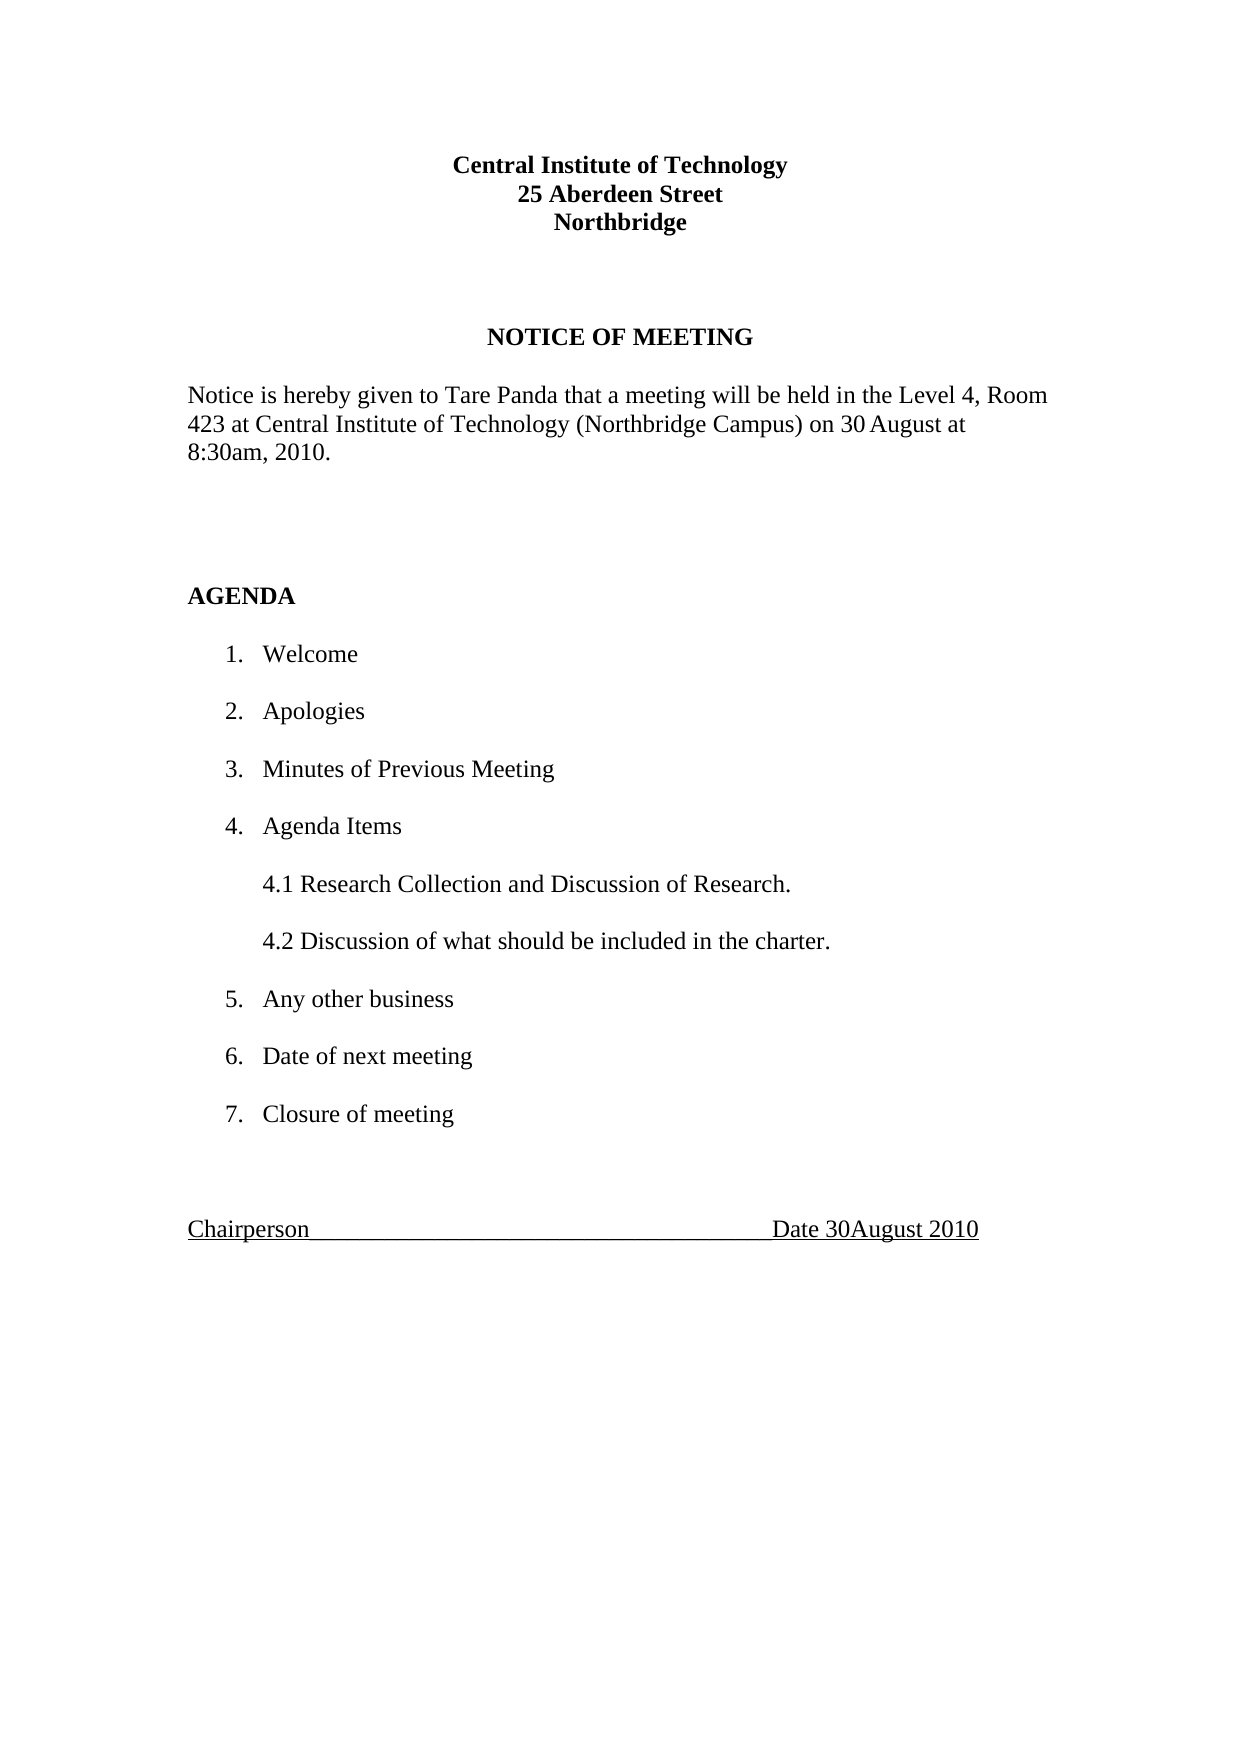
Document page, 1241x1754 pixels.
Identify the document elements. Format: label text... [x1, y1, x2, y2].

list Minutes of Previous Meeting [225, 754, 1053, 782]
text Notice is hereby given to Tare Panda that a meeting will be held in the Level 4, Room 423 at Central Institute of Technology (Northbridge Campus) on 30 August at 8:30am, 2010. [187, 380, 1053, 466]
list Discussion of what should be included in the charter. [262, 926, 1053, 955]
list Closure of meeting [225, 1099, 1053, 1127]
list Research Collection and Discussion of Research. [262, 869, 1053, 897]
text Central Institute of Technology [187, 150, 1053, 179]
list Date of next meeting [225, 1041, 1053, 1070]
list Apologies [225, 696, 1053, 725]
text AGENDA [187, 581, 1053, 610]
text NOTICE OF MEETING [187, 322, 1053, 351]
text Northbridge [187, 207, 1053, 236]
list Agenda Items [225, 811, 1053, 840]
text Chairperson_____________________________________Date 30August 2010 [187, 1214, 1053, 1242]
list Welcome [225, 639, 1053, 667]
list Any other business [225, 984, 1053, 1012]
